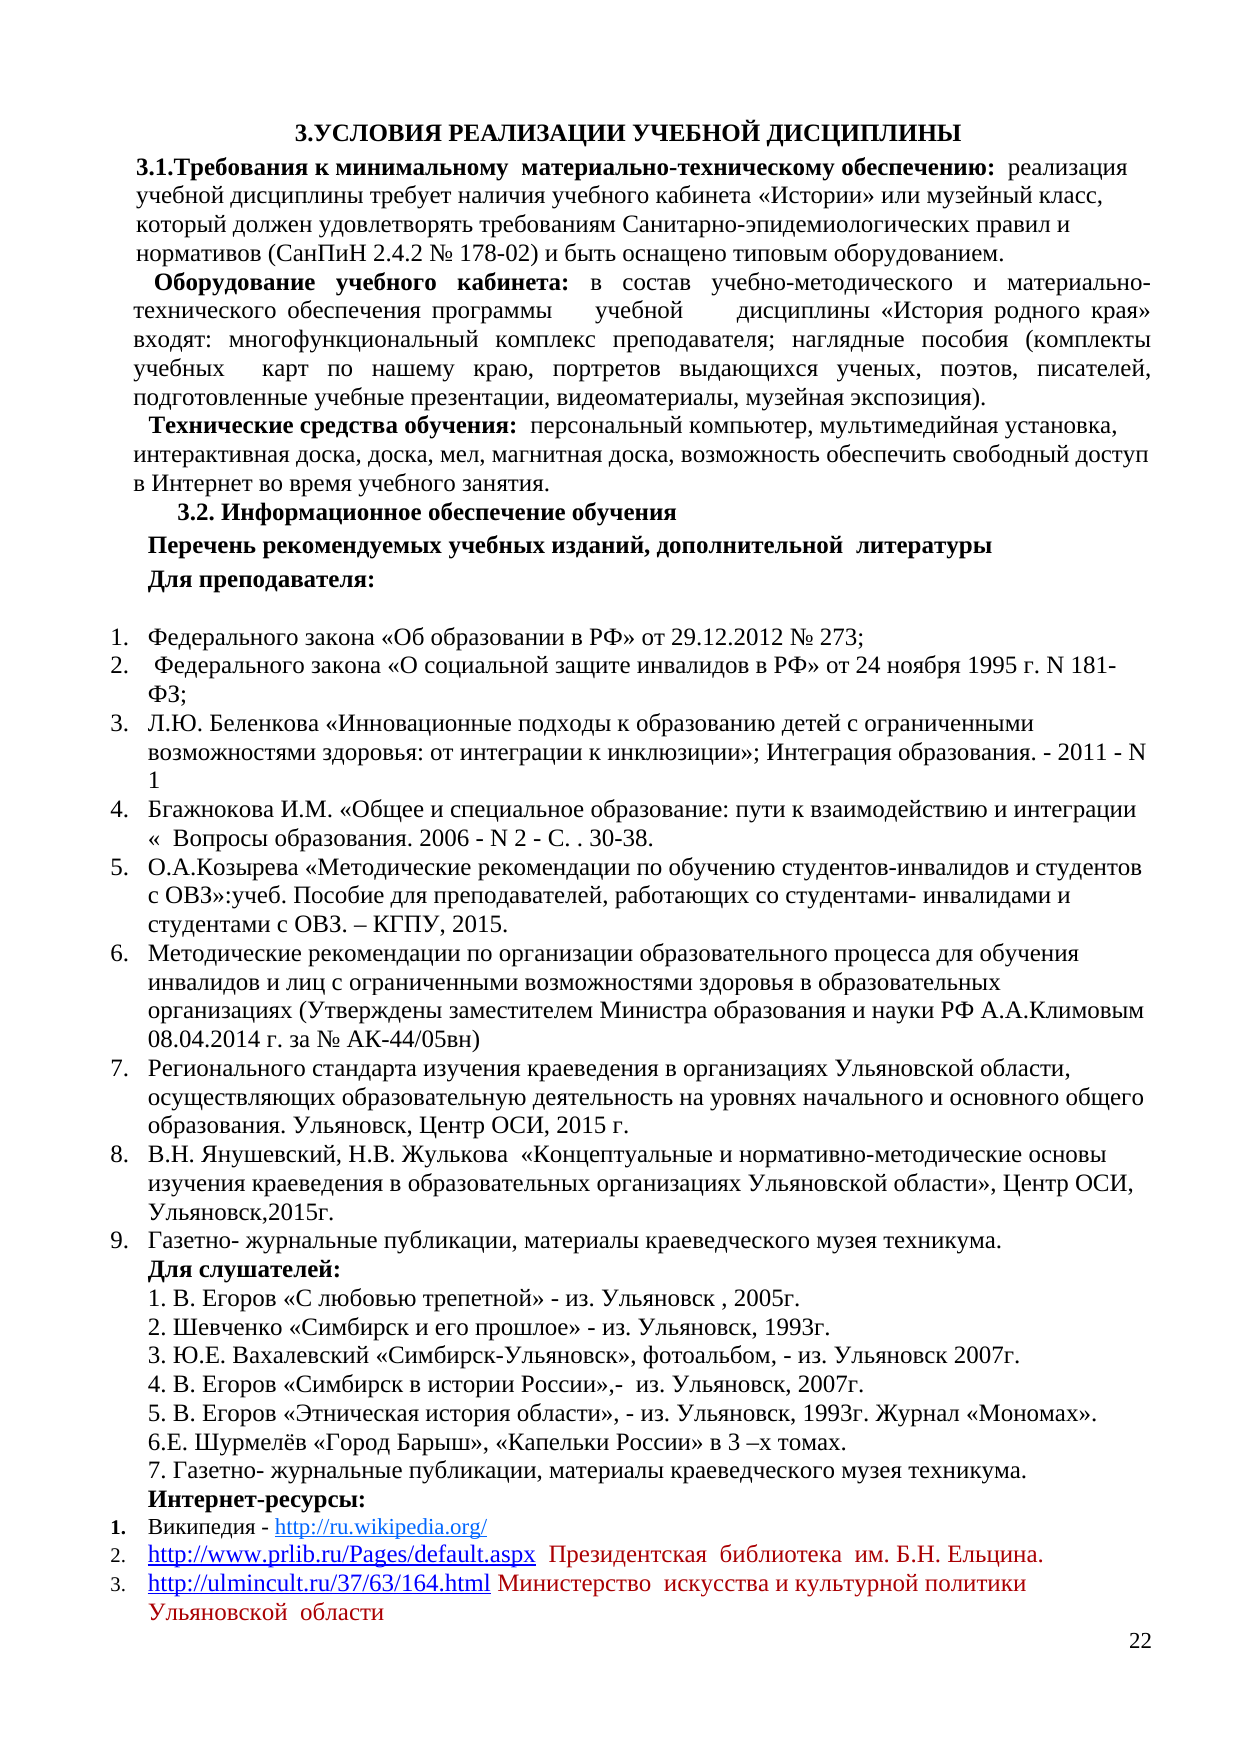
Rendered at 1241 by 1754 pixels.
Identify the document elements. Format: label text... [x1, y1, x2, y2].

text Перечень рекомендуемых учебных изданий, дополнительной литературы [148, 531, 1152, 559]
list Бгажнокова И.М. «Общее и специальное образование: пути к взаимодействию и интеграции « Вопросы образования. 2006 - N 2 - С. . 30-38. [110, 794, 1152, 852]
text 5. В. Егоров «Этническая история области», - из. Ульяновск, 1993г. Журнал «Мономах». [148, 1398, 1152, 1427]
text Для преподавателя: [148, 564, 1152, 593]
list Федерального закона «О социальной защите инвалидов в РФ» от 24 ноября 1995 г. N 181-ФЗ; [110, 650, 1152, 708]
text Технические средства обучения: персональный компьютер, мультимедийная установка, интерактивная доска, доска, мел, магнитная доска, возможность обеспечить свободный доступ в Интернет во время учебного занятия. [29, 411, 1152, 497]
list http://www.prlib.ru/Pages/default.aspx Президентская библиотека им. Б.Н. Ельцина. [110, 1539, 1152, 1568]
text 3.2. Информационное обеспечение обучения [148, 497, 1152, 526]
text 2. Шевченко «Симбирск и его прошлое» - из. Ульяновск, 1993г. [148, 1312, 1152, 1340]
list Газетно- журнальные публикации, материалы краеведческого музея техникума. [110, 1225, 1152, 1254]
text возможностями здоровья: от интеграции к инклюзиции»; Интеграция образования. - 2011 - N 1 [148, 737, 1152, 794]
list 3.УСЛОВИЯ РЕАЛИЗАЦИИ УЧЕБНОЙ ДИСЦИПЛИНЫ [104, 118, 1152, 147]
text Оборудование учебного кабинета: в состав учебно-методического и материально- технического обеспечения программы учебной дисциплины «История родного края» входят: многофункциональный комплекс преподавателя; наглядные пособия (комплекты учебных карт по нашему краю, портретов выдающихся ученых, поэтов, писателей, подготовленные учебные презентации, видеоматериалы, музейная экспозиция). [133, 267, 1152, 411]
text 1. В. Егоров «С любовью трепетной» - из. Ульяновск , 2005г. [148, 1283, 1152, 1312]
text 4. В. Егоров «Симбирск в истории России»,- из. Ульяновск, 2007г. [148, 1369, 1152, 1398]
list http://ulmincult.ru/37/63/164.html Министерство искусства и культурной политики Ульяновской области [110, 1568, 1152, 1626]
text 3.1.Требования к минимальному материально-техническому обеспечению: реализация учебной дисциплины требует наличия учебного кабинета «Истории» или музейный класс, который должен удовлетворять требованиям Санитарно-эпидемиологических правил и нормативов (СанПиН 2.4.2 № 178-02) и быть оснащено типовым оборудованием. [136, 152, 1152, 267]
text Интернет-ресурсы: [148, 1484, 1152, 1513]
list Л.Ю. Беленкова «Инновационные подходы к образованию детей с ограниченными [110, 708, 1152, 737]
list В.Н. Янушевский, Н.В. Жулькова «Концептуальные и нормативно-методические основы изучения краеведения в образовательных организациях Ульяновской области», Центр ОСИ, Ульяновск,2015г. [110, 1139, 1152, 1225]
text Для слушателей: [148, 1254, 1152, 1283]
list О.А.Козырева «Методические рекомендации по обучению студентов-инвалидов и студентов с ОВЗ»:учеб. Пособие для преподавателей, работающих со студентами- инвалидами и студентами с ОВЗ. – КГПУ, 2015. [110, 852, 1152, 938]
list Википедия - http://ru.wikipedia.org/ [110, 1513, 1152, 1539]
text 7. Газетно- журнальные публикации, материалы краеведческого музея техникума. [148, 1455, 1152, 1484]
text 3. Ю.Е. Вахалевский «Симбирск-Ульяновск», фотоальбом, - из. Ульяновск 2007г. [148, 1340, 1152, 1369]
list Регионального стандарта изучения краеведения в организациях Ульяновской области, осуществляющих образовательную деятельность на уровнях начального и основного общего образования. Ульяновск, Центр ОСИ, 2015 г. [110, 1053, 1152, 1139]
text 6.Е. Шурмелёв «Город Барыш», «Капельки России» в 3 –х томах. [148, 1427, 1152, 1455]
list Федерального закона «Об образовании в РФ» от 29.12.2012 № 273; [110, 622, 1152, 650]
list Методические рекомендации по организации образовательного процесса для обучения инвалидов и лиц с ограниченными возможностями здоровья в образовательных организациях (Утверждены заместителем Министра образования и науки РФ А.А.Климовым 08.04.2014 г. за № АК-44/05вн) [480, 938, 1152, 1053]
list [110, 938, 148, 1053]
